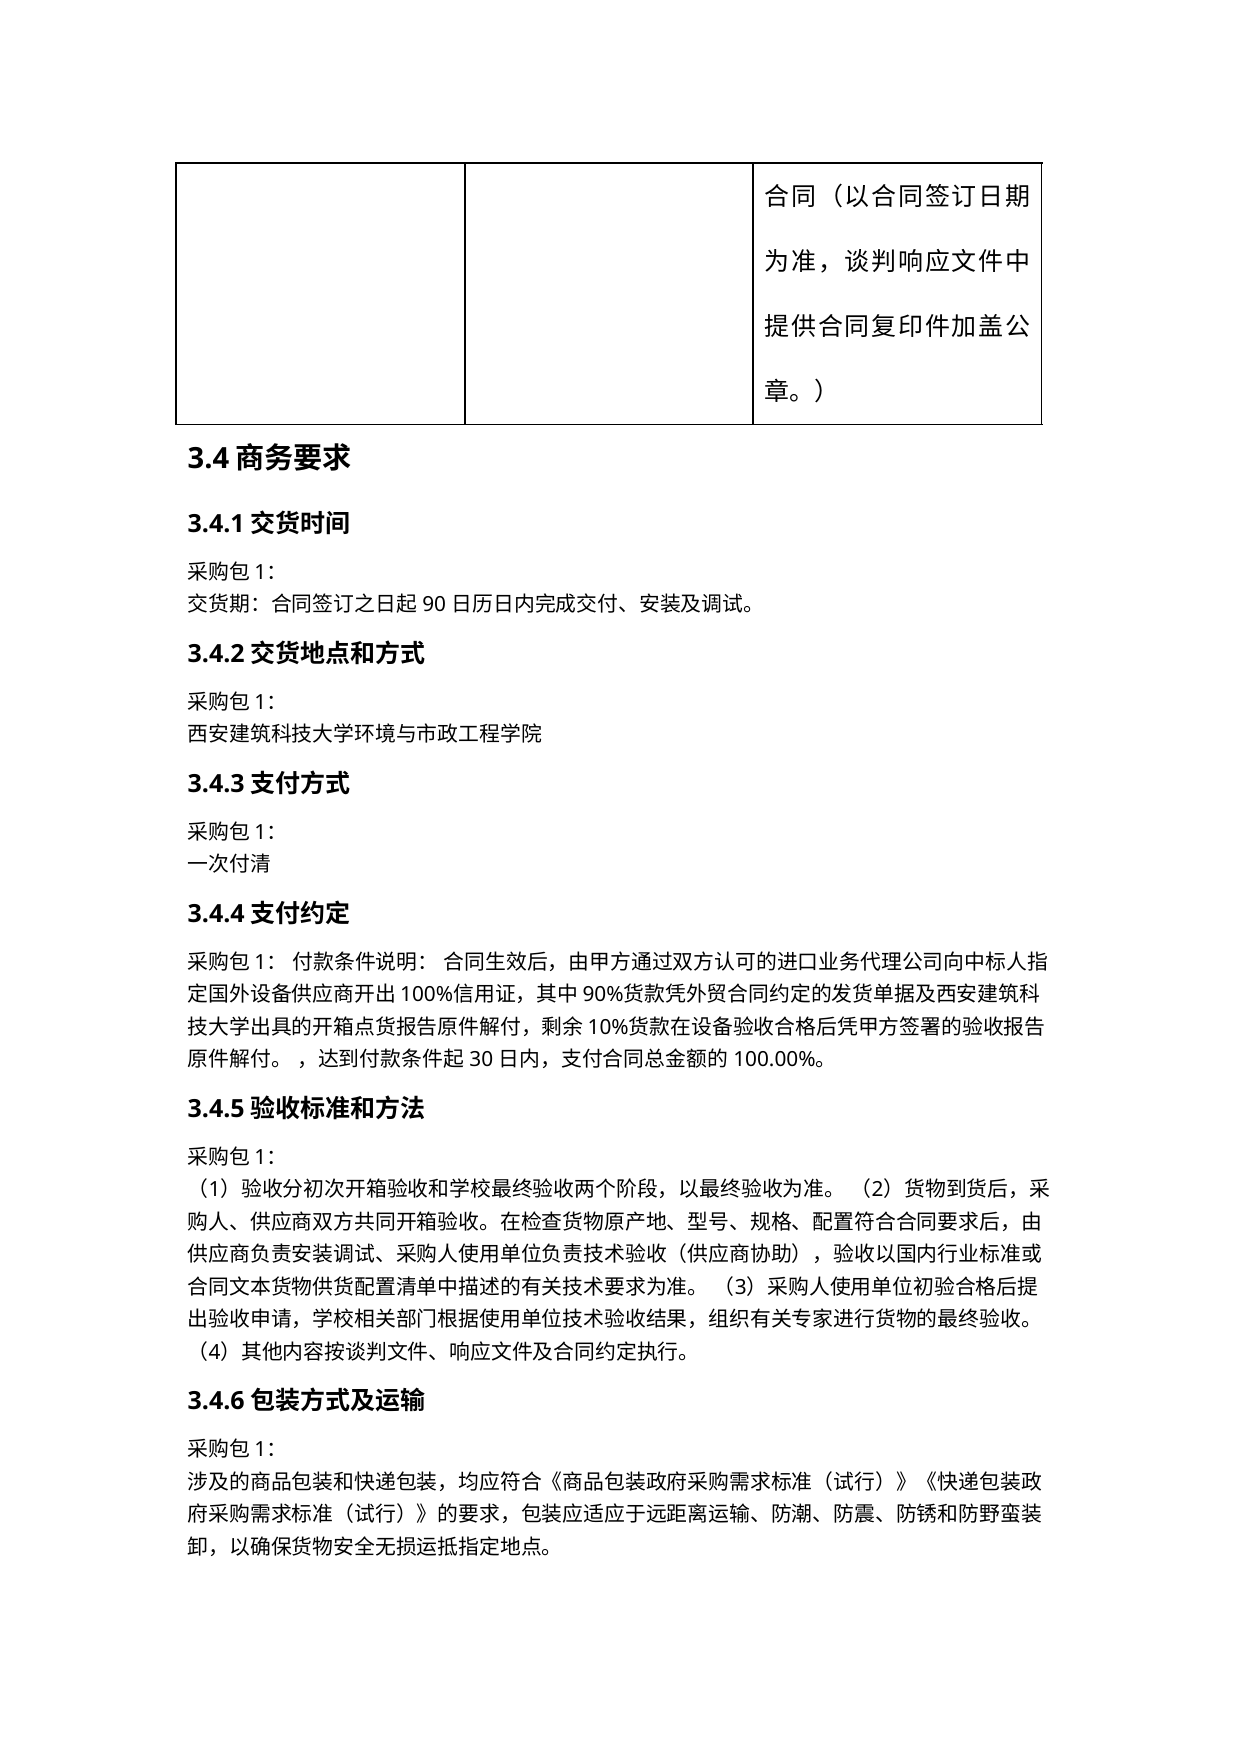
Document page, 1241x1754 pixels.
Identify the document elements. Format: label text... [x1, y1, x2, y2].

text 涉及的商品包装和快递包装，均应符合《商品包装政府采购需求标准（试行）》《快递包装政府采购需求标准（试行）》的要求，包装应适应于远距离运输、防潮、防震、防锈和防野蛮装卸，以确保货物安全无损运抵指定地点。 [187, 1465, 1053, 1563]
text 西安建筑科技大学环境与市政工程学院 [187, 718, 1053, 750]
text 3.4.3支付方式 [187, 750, 1053, 815]
text （1）验收分初次开箱验收和学校最终验收两个阶段，以最终验收为准。 （2）货物到货后，采购人、供应商双方共同开箱验收。在检查货物原产地、型号、规格、配置符合合同要求后，由供应商负责安装调试、采购人使用单位负责技术验收（供应商协助），验收以国内行业标准或合同文本货物供货配置清单中描述的有关技术要求为准。 （3）采购人使用单位初验合格后提出验收申请，学校相关部门根据使用单位技术验收结果，组织有关专家进行货物的最终验收。 （4）其他内容按谈判文件、响应文件及合同约定执行。 [187, 1173, 1053, 1368]
text 采购包1： 付款条件说明： 合同生效后，由甲方通过双方认可的进口业务代理公司向中标人指定国外设备供应商开出100%信用证，其中90%货款凭外贸合同约定的发货单据及西安建筑科技大学出具的开箱点货报告原件解付，剩余10%货款在设备验收合格后凭甲方签署的验收报告原件解付。 ，达到付款条件起 30 日内，支付合同总金额的 100.00%。 [187, 945, 1053, 1075]
text 交货期：合同签订之日起 90 日历日内完成交付、安装及调试。 [187, 588, 1053, 620]
text 3.4.1交货时间 [187, 490, 1053, 555]
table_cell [754, 164, 1041, 423]
text 采购包1： [187, 555, 1053, 588]
text 3.4.2交货地点和方式 [187, 620, 1053, 685]
text 3.4.6包装方式及运输 [187, 1368, 1053, 1433]
table_cell ★ [466, 164, 752, 423]
text 采购包1： [187, 1140, 1053, 1173]
text 采购包1： [187, 685, 1053, 718]
text 采购包1： [187, 815, 1053, 848]
text 3.4.4支付约定 [187, 880, 1053, 945]
text 3.4商务要求 [187, 425, 1053, 490]
text 采购包1： [187, 1433, 1053, 1465]
text 3.4.5验收标准和方法 [187, 1075, 1053, 1140]
text 一次付清 [187, 848, 1053, 880]
table_cell 1 [177, 164, 464, 423]
